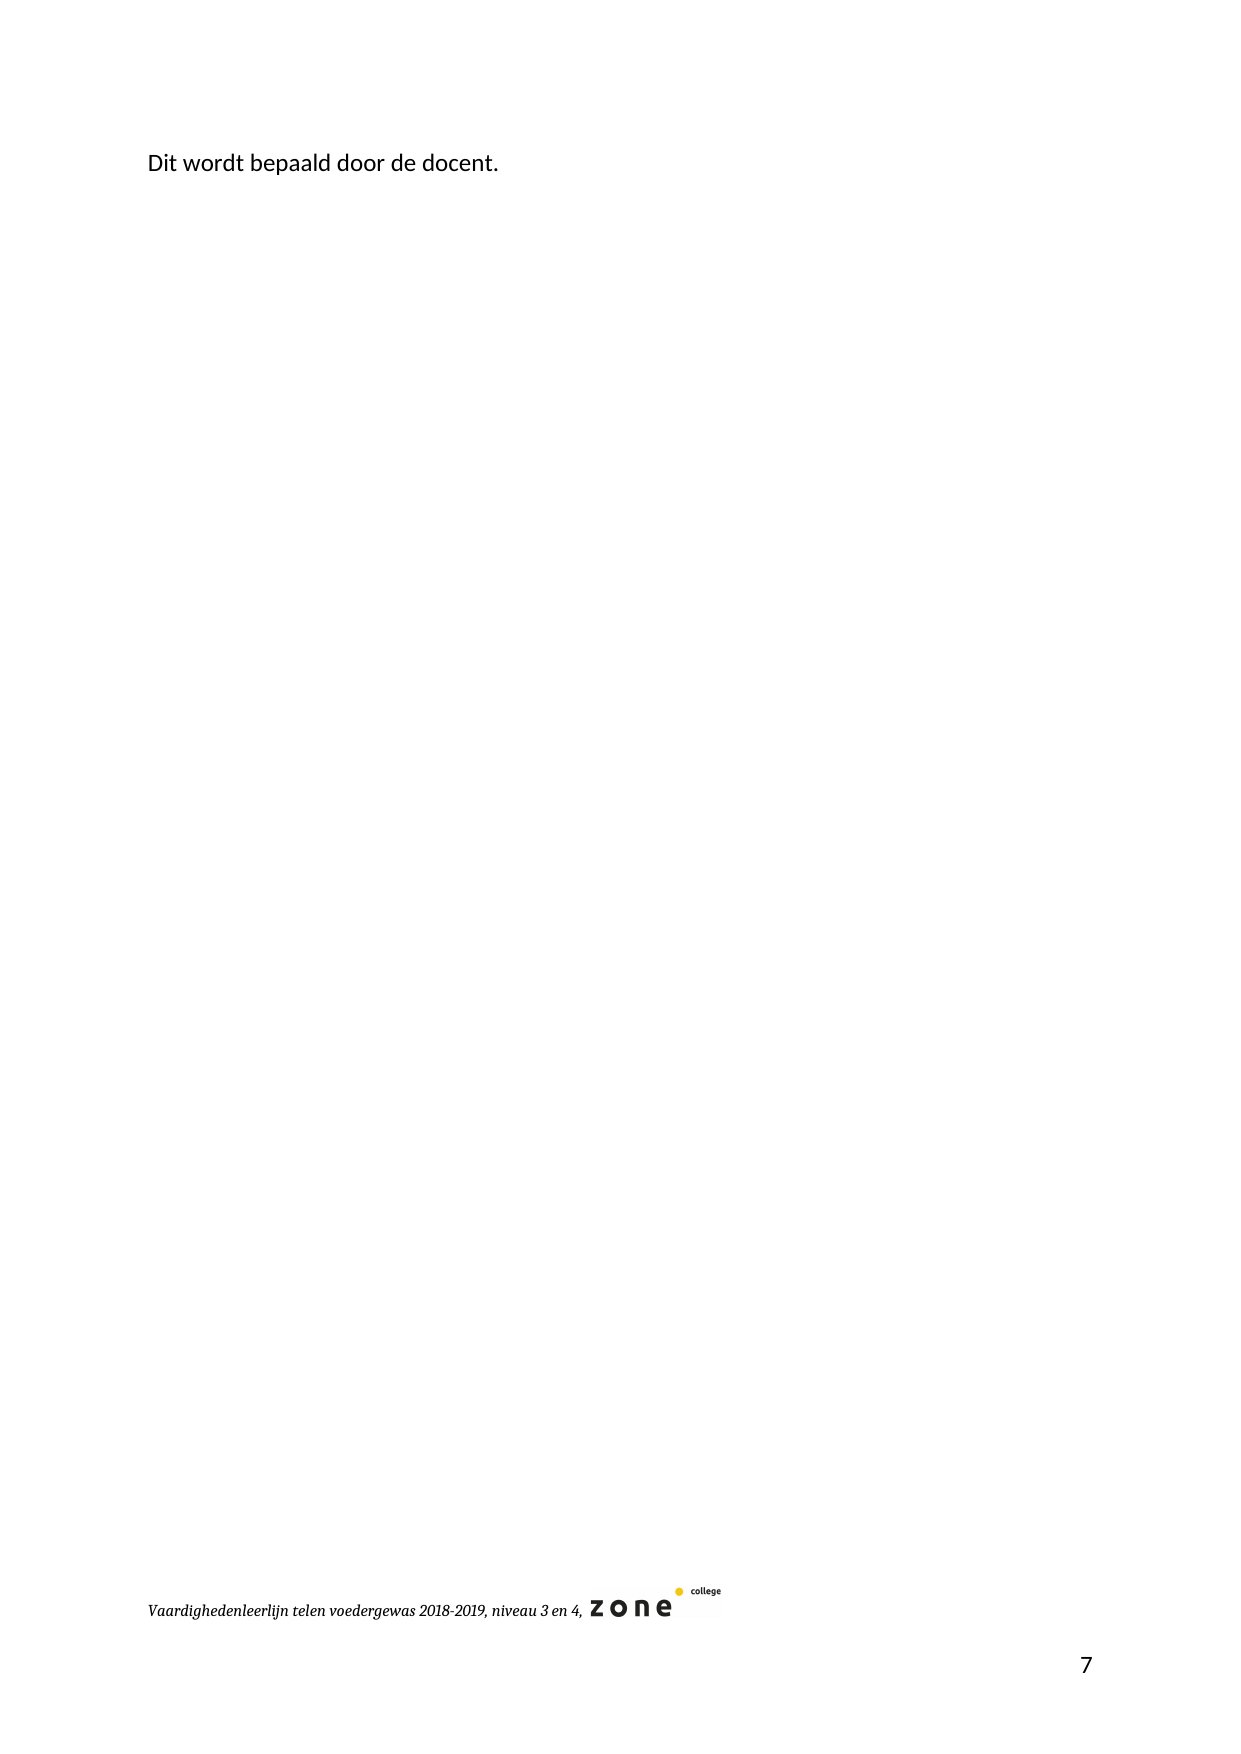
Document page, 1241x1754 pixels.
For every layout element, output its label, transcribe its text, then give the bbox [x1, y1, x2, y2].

picture [590, 1587, 721, 1617]
text Dit wordt bepaald door de docent. [148, 148, 1107, 178]
